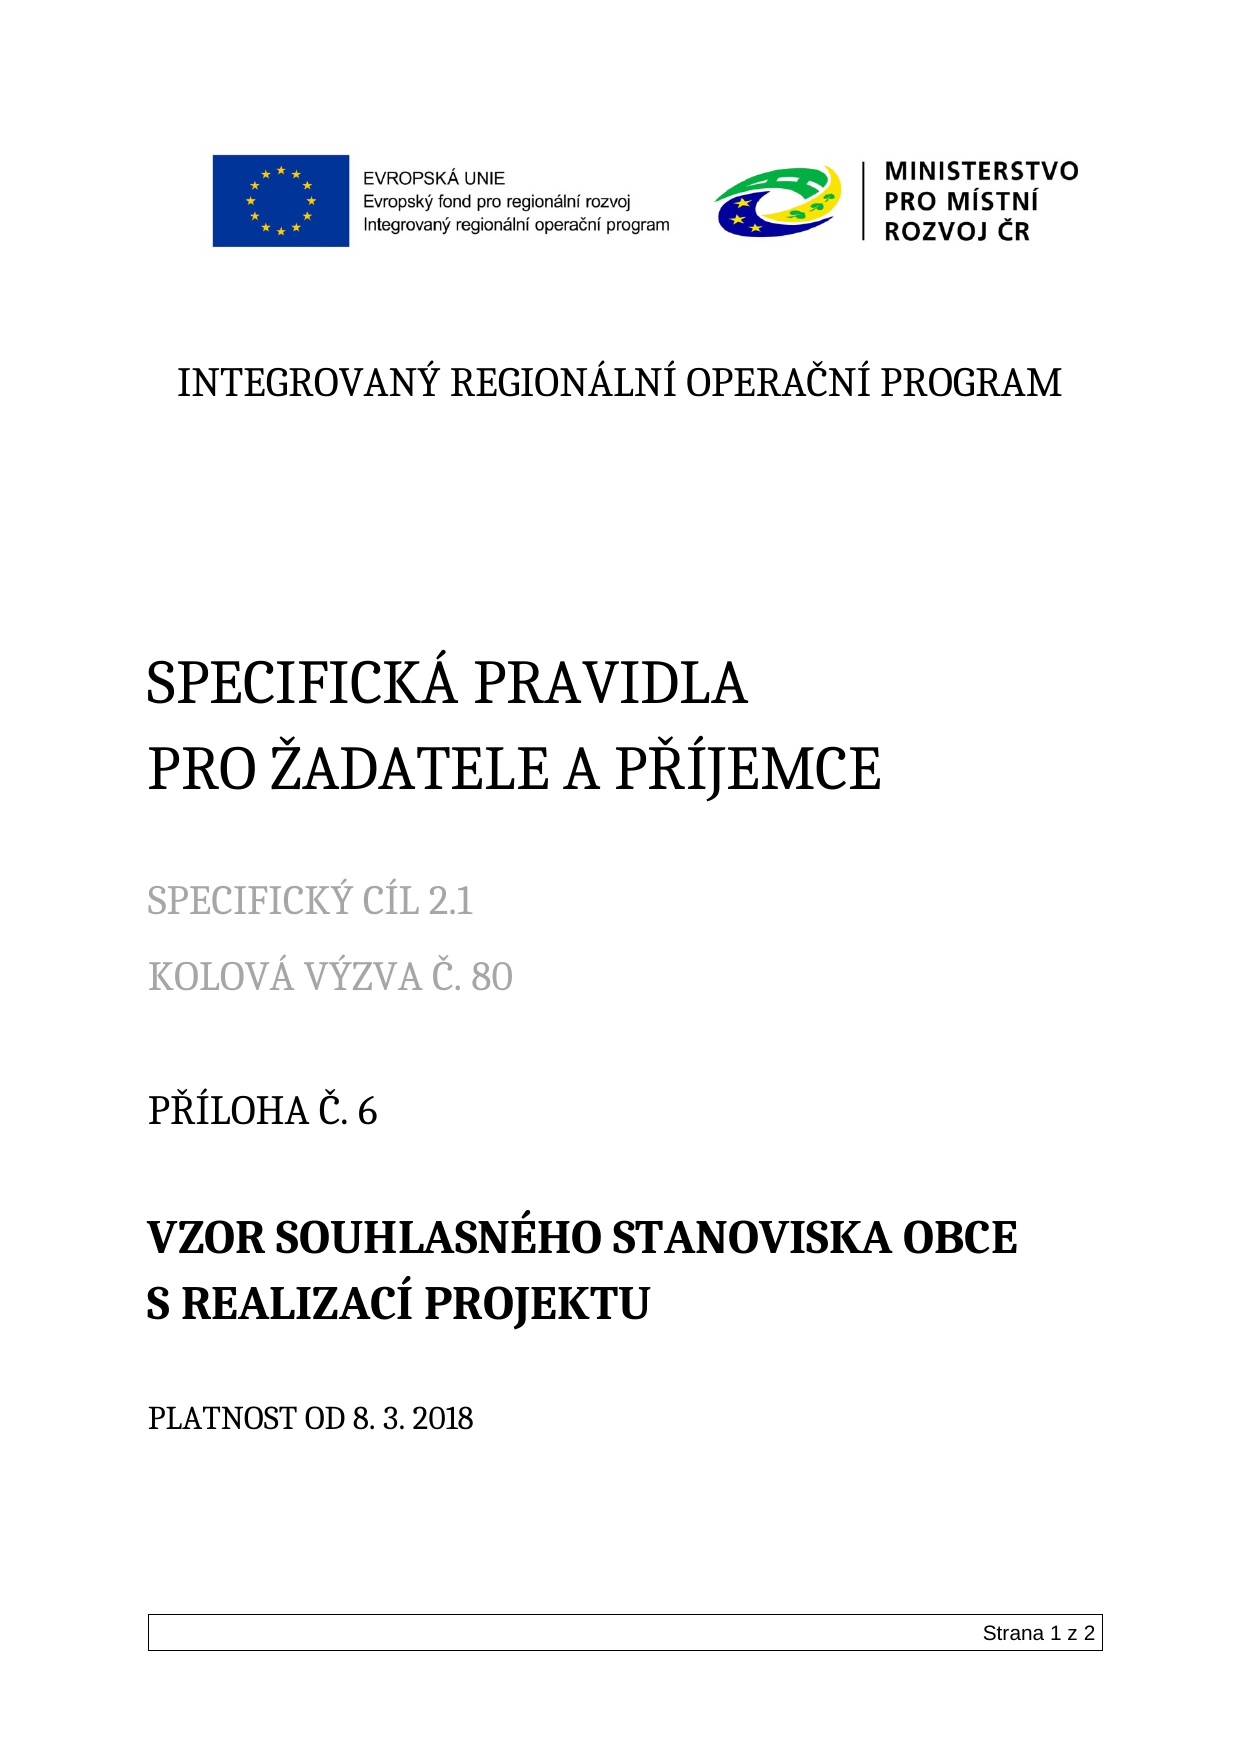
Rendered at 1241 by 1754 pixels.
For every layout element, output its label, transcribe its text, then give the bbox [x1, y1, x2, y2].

text pLATNOST OD 8. 3. 2018 [148, 1400, 1093, 1438]
picture [182, 123, 1108, 277]
text PRO ŽADATELE A PŘÍJEMCE [148, 733, 1093, 805]
text kolová výzva č. 80 [148, 953, 1093, 1001]
text Specifická PRAVIDLA [148, 647, 1093, 719]
text INTEGROVANÝ REGIONÁLNÍ OPERAČNÍ PROGRAM [148, 359, 1093, 407]
text PŘÍLOHA Č. 6 [148, 1087, 1093, 1134]
text SPECIFICKÝ CÍL 2.1 [148, 877, 1093, 925]
text VZOR souhlasného stanoviska obce s realizací projektu [148, 1210, 1093, 1331]
